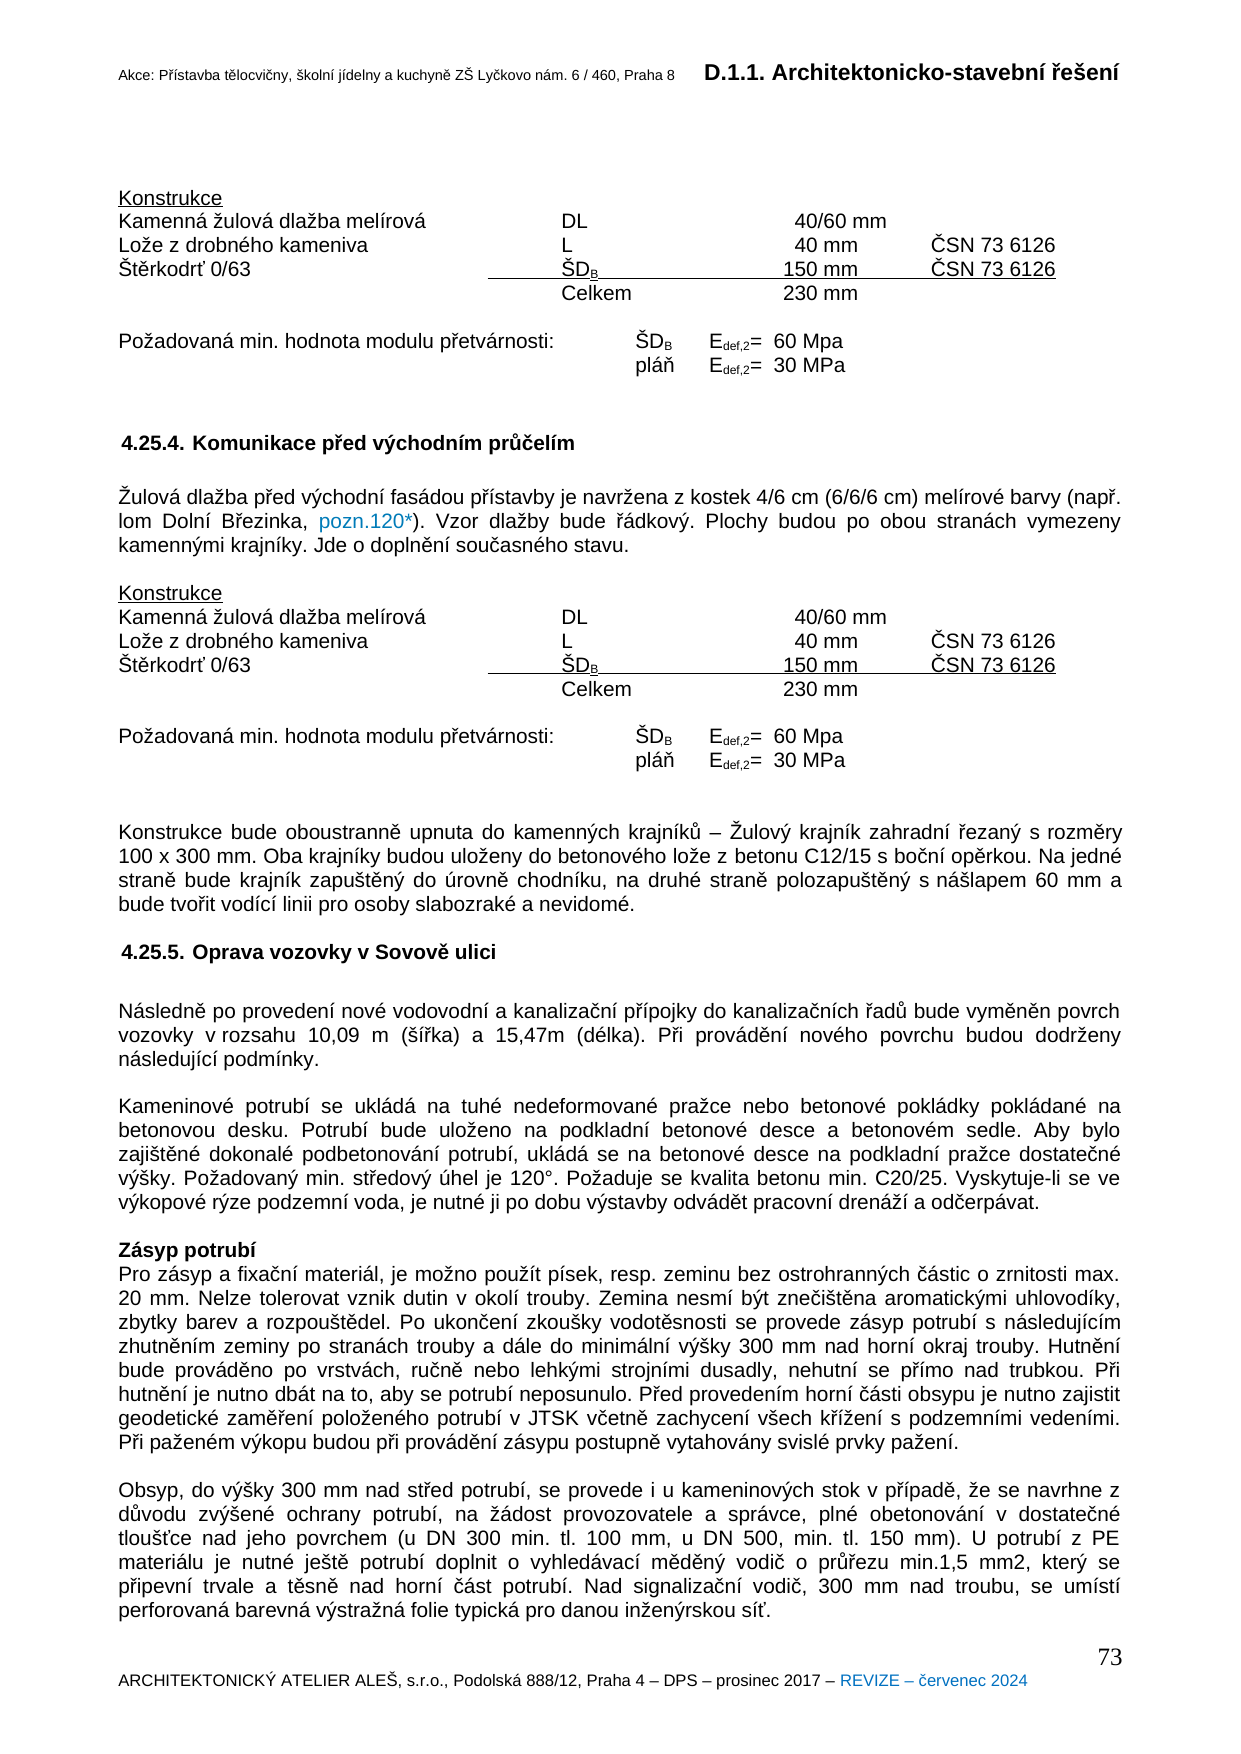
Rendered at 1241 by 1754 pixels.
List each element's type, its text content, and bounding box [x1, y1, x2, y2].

text Zásyp potrubí [118, 1238, 1122, 1262]
text Žulová dlažba před východní fasádou přístavby je navržena z kostek 4/6 cm (6/6/6 cm) melírové barvy (např. lom Dolní Březinka, pozn.120*). Vzor dlažby bude řádkový. Plochy budou po obou stranách vymezeny kamennými krajníky. Jde o doplnění současného stavu. [118, 485, 1122, 557]
list Oprava vozovky v Sovově ulici [121, 940, 1122, 964]
text Pro zásyp a fixační materiál, je možno použít písek, resp. zeminu bez ostrohranných částic o zrnitosti max. 20 mm. Nelze tolerovat vznik dutin v okolí trouby. Zemina nesmí být znečištěna aromatickými uhlovodíky, zbytky barev a rozpouštědel. Po ukončení zkoušky vodotěsnosti se provede zásyp potrubí s následujícím zhutněním zeminy po stranách trouby a dále do minimální výšky 300 mm nad horní okraj trouby. Hutnění bude prováděno po vrstvách, ručně nebo lehkými strojními dusadly, nehutní se přímo nad trubkou. Při hutnění je nutno dbát na to, aby se potrubí neposunulo. Před provedením horní části obsypu je nutno zajistit geodetické zaměření položeného potrubí v JTSK včetně zachycení všech křížení s podzemními vedeními. Při paženém výkopu budou při provádění zásypu postupně vytahovány svislé prvky pažení. [118, 1262, 1122, 1454]
text Lože z drobného kameniva L 40 mm ČSN 73 6126 [118, 628, 1122, 652]
text Kameninové potrubí se ukládá na tuhé nedeformované pražce nebo betonové pokládky pokládané na betonovou desku. Potrubí bude uloženo na podkladní betonové desce a betonovém sedle. Aby bylo zajištěné dokonalé podbetonování potrubí, ukládá se na betonové desce na podkladní pražce dostatečné výšky. Požadovaný min. středový úhel je 120°. Požaduje se kvalita betonu min. C20/25. Vyskytuje-li se ve výkopové rýze podzemní voda, je nutné ji po dobu výstavby odvádět pracovní drenáží a odčerpávat. [118, 1094, 1122, 1214]
text Konstrukce [118, 185, 1122, 209]
text pláň Edef,2= 30 MPa [118, 353, 1122, 377]
text Konstrukce bude oboustranně upnuta do kamenných krajníků – Žulový krajník zahradní řezaný s rozměry 100 x 300 mm. Oba krajníky budou uloženy do betonového lože z betonu C12/15 s boční opěrkou. Na jedné straně bude krajník zapuštěný do úrovně chodníku, na druhé straně polozapuštěný s nášlapem 60 mm a bude tvořit vodící linii pro osoby slabozraké a nevidomé. [118, 820, 1122, 916]
text Následně po provedení nové vodovodní a kanalizační přípojky do kanalizačních řadů bude vyměněn povrch vozovky v rozsahu 10,09 m (šířka) a 15,47m (délka). Při provádění nového povrchu budou dodrženy následující podmínky. [118, 998, 1122, 1070]
text Kamenná žulová dlažba melírová DL 40/60 mm [118, 209, 1122, 233]
text Obsyp, do výšky 300 mm nad střed potrubí, se provede i u kameninových stok v případě, že se navrhne z důvodu zvýšené ochrany potrubí, na žádost provozovatele a správce, plné obetonování v dostatečné tloušťce nad jeho povrchem (u DN 300 min. tl. 100 mm, u DN 500, min. tl. 150 mm). U potrubí z PE materiálu je nutné ještě potrubí doplnit o vyhledávací měděný vodič o průřezu min.1,5 mm2, který se připevní trvale a těsně nad horní část potrubí. Nad signalizační vodič, 300 mm nad troubu, se umístí perforovaná barevná výstražná folie typická pro danou inženýrskou síť. [118, 1478, 1122, 1621]
text Kamenná žulová dlažba melírová DL 40/60 mm [118, 604, 1122, 628]
text Požadovaná min. hodnota modulu přetvárnosti: ŠDB Edef,2= 60 Mpa [118, 724, 1122, 748]
text Štěrkodrť 0/63 ŠDB 150 mm ČSN 73 6126 [118, 257, 1122, 281]
text Požadovaná min. hodnota modulu přetvárnosti: ŠDB Edef,2= 60 Mpa [118, 329, 1122, 353]
text Celkem 230 mm [118, 281, 1122, 305]
text Konstrukce [118, 581, 1122, 604]
text pláň Edef,2= 30 MPa [118, 748, 1122, 772]
list Komunikace před východním průčelím [121, 431, 1122, 454]
text Lože z drobného kameniva L 40 mm ČSN 73 6126 [118, 233, 1122, 257]
text Celkem 230 mm [118, 676, 1122, 700]
text Štěrkodrť 0/63 ŠDB 150 mm ČSN 73 6126 [118, 652, 1122, 676]
